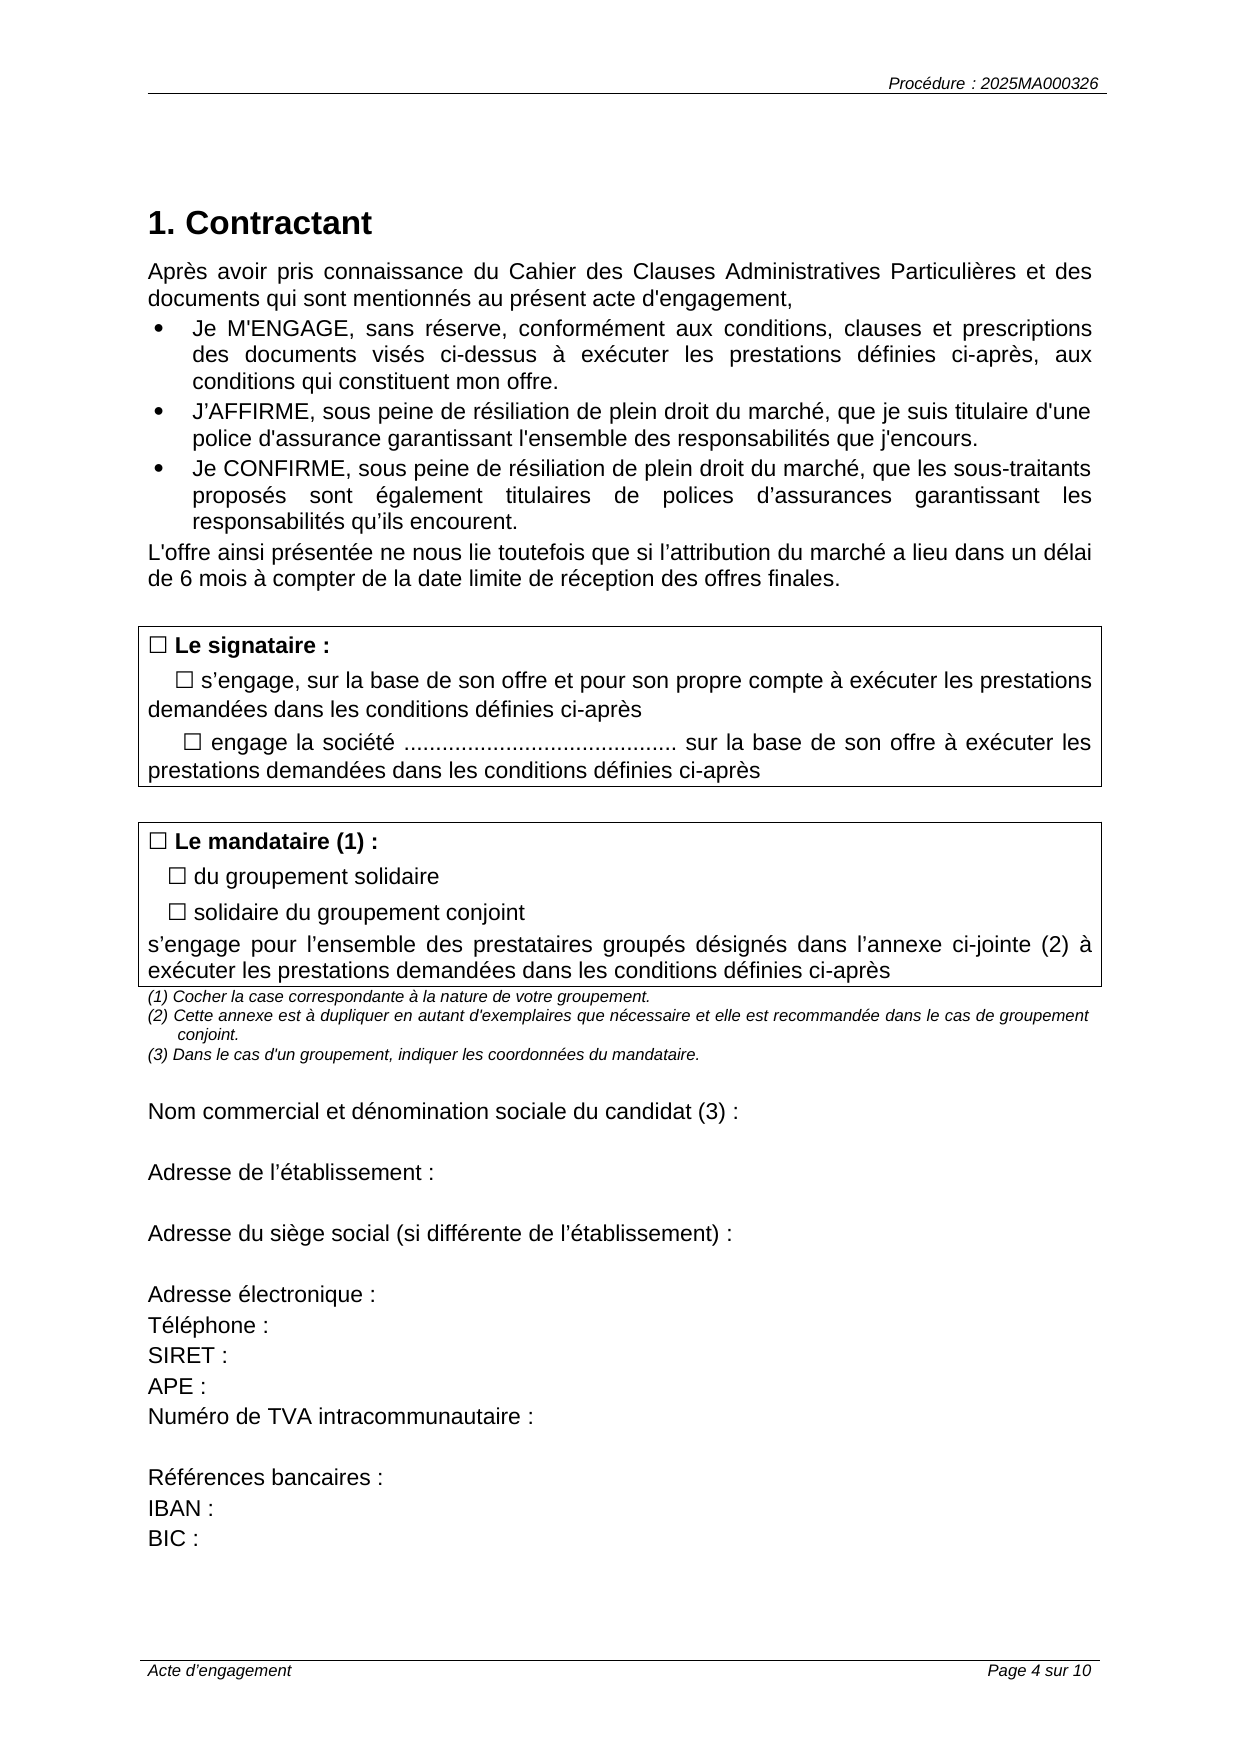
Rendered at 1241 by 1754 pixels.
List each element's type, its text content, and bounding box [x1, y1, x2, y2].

text Contractant [148, 203, 1093, 242]
text Nom commercial et dénomination sociale du candidat (3) : [148, 1098, 1093, 1124]
text J’AFFIRME, sous peine de résiliation de plein droit du marché, que je suis titulaire d'une police d'assurance garantissant l'ensemble des responsabilités que j'encours. [154, 398, 1093, 451]
text Adresse de l’établissement : [148, 1159, 1093, 1186]
text Je CONFIRME, sous peine de résiliation de plein droit du marché, que les sous-traitants proposés sont également titulaires de polices d’assurances garantissant les responsabilités qu’ils encourent. [154, 455, 1093, 534]
text SIRET : [148, 1342, 1093, 1369]
text du groupement solidaire [139, 857, 1101, 891]
text (3) Dans le cas d'un groupement, indiquer les coordonnées du mandataire. [148, 1044, 1093, 1063]
text Adresse électronique : [148, 1281, 1093, 1308]
text Adresse du siège social (si différente de l’établissement) : [148, 1220, 1093, 1247]
text engage la société ........................................... sur la base de son offre à exécuter les prestations demandées dans les conditions définies ci-après [139, 723, 1101, 786]
text Numéro de TVA intracommunautaire : [148, 1403, 1093, 1430]
text solidaire du groupement conjoint [139, 892, 1101, 927]
text (1) Cocher la case correspondante à la nature de votre groupement. [148, 987, 1093, 1006]
text Téléphone : [148, 1312, 1093, 1338]
text Après avoir pris connaissance du Cahier des Clauses Administratives Particulières et des documents qui sont mentionnés au présent acte d'engagement, [148, 258, 1093, 311]
text APE : [148, 1373, 1093, 1399]
text L'offre ainsi présentée ne nous lie toutefois que si l’attribution du marché a lieu dans un délai de 6 mois à compter de la date limite de réception des offres finales. [148, 538, 1093, 591]
text Le mandataire (1) : [139, 823, 1101, 856]
text s’engage, sur la base de son offre et pour son propre compte à exécuter les prestations demandées dans les conditions définies ci-après [139, 661, 1101, 722]
text s’engage pour l’ensemble des prestataires groupés désignés dans l’annexe ci-jointe (2) à exécuter les prestations demandées dans les conditions définies ci-après [139, 928, 1101, 986]
text Le signataire : [139, 627, 1101, 660]
text Références bancaires : [148, 1464, 1093, 1491]
text IBAN : [148, 1495, 1093, 1521]
text BIC : [148, 1525, 1093, 1552]
list Je M'ENGAGE, sans réserve, conformément aux conditions, clauses et prescriptions des documents visés ci-dessus à exécuter les prestations définies ci-après, aux conditions qui constituent mon offre. [154, 315, 1093, 394]
text (2) Cette annexe est à dupliquer en autant d'exemplaires que nécessaire et elle est recommandée dans le cas de groupement conjoint. [148, 1006, 1093, 1044]
